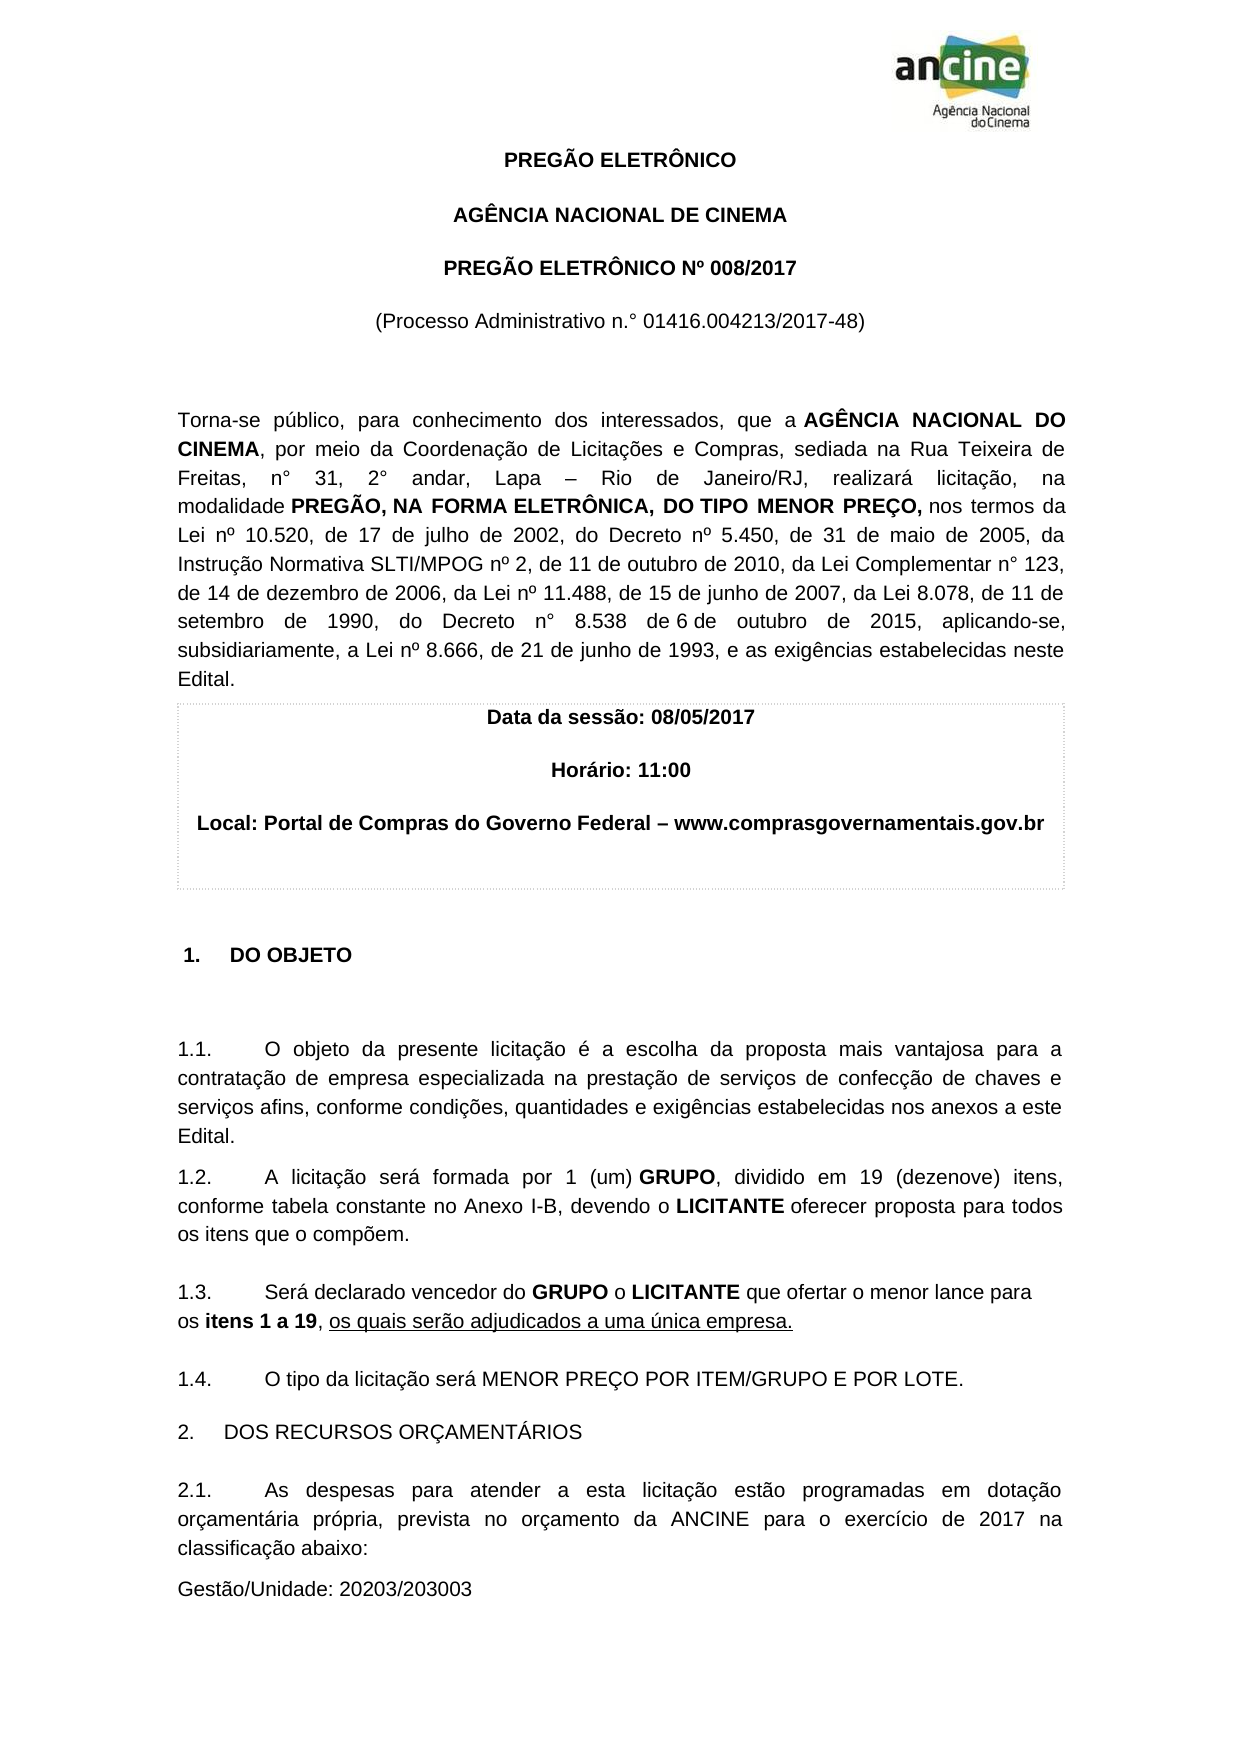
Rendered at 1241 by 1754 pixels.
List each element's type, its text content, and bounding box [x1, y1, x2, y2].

text 2. DOS RECURSOS ORÇAMENTÁRIOS [177, 1420, 1063, 1444]
text PREGÃO ELETRÔNICO Nº 008/2017 [177, 256, 1063, 280]
text 2.1. As despesas para atender a esta licitação estão programadas em dotação orçamentária própria, prevista no orçamento da ANCINE para o exercício de 2017 na classificação abaixo: [177, 1473, 1063, 1559]
text 1.4. O tipo da licitação será MENOR PREÇO POR ITEM/GRUPO E POR LOTE. [177, 1362, 1063, 1391]
text AGÊNCIA NACIONAL DE CINEMA [177, 203, 1063, 227]
text 1.2. A licitação será formada por 1 (um) GRUPO, dividido em 19 (dezenove) itens, conforme tabela constante no Anexo I-B, devendo o LICITANTE oferecer proposta para todos os itens que o compõem. [177, 1160, 1063, 1246]
text PREGÃO ELETRÔNICO [177, 148, 1063, 172]
text 1.1. O objeto da presente licitação é a escolha da proposta mais vantajosa para a contratação de empresa especializada na prestação de serviços de confecção de chaves e serviços afins, conforme condições, quantidades e exigências estabelecidas nos anexos a este Edital. [177, 1032, 1063, 1147]
text 1.3. Será declarado vencedor do GRUPO o LICITANTE que ofertar o menor lance para os itens 1 a 19, os quais serão adjudicados a uma única empresa. [177, 1275, 1063, 1333]
text (Processo Administrativo n.° 01416.004213/2017-48) [177, 309, 1063, 333]
text Gestão/Unidade: 20203/203003 [177, 1572, 1063, 1601]
table_header Data da sessão: 08/05/2017 Horário: 11:00 Local: Portal de Compras do Governo Federal – www.comprasgovernamentais.gov.br [178, 703, 1064, 888]
picture [891, 30, 1039, 132]
text Torna-se público, para conhecimento dos interessados, que a AGÊNCIA NACIONAL DO CINEMA, por meio da Coordenação de Licitações e Compras, sediada na Rua Teixeira de Freitas, n° 31, 2° andar, Lapa – Rio de Janeiro/RJ, realizará licitação, na modalidade PREGÃO, NA FORMA ELETRÔNICA, DO TIPO MENOR PREÇO, nos termos da Lei nº 10.520, de 17 de julho de 2002, do Decreto nº 5.450, de 31 de maio de 2005, da Instrução Normativa SLTI/MPOG nº 2, de 11 de outubro de 2010, da Lei Complementar n° 123, de 14 de dezembro de 2006, da Lei nº 11.488, de 15 de junho de 2007, da Lei 8.078, de 11 de setembro de 1990, do Decreto n° 8.538 de 6 de outubro de 2015, aplicando-se, subsidiariamente, a Lei nº 8.666, de 21 de junho de 1993, e as exigências estabelecidas neste Edital. [177, 403, 1066, 691]
text 1. DO OBJETO [177, 943, 1063, 967]
